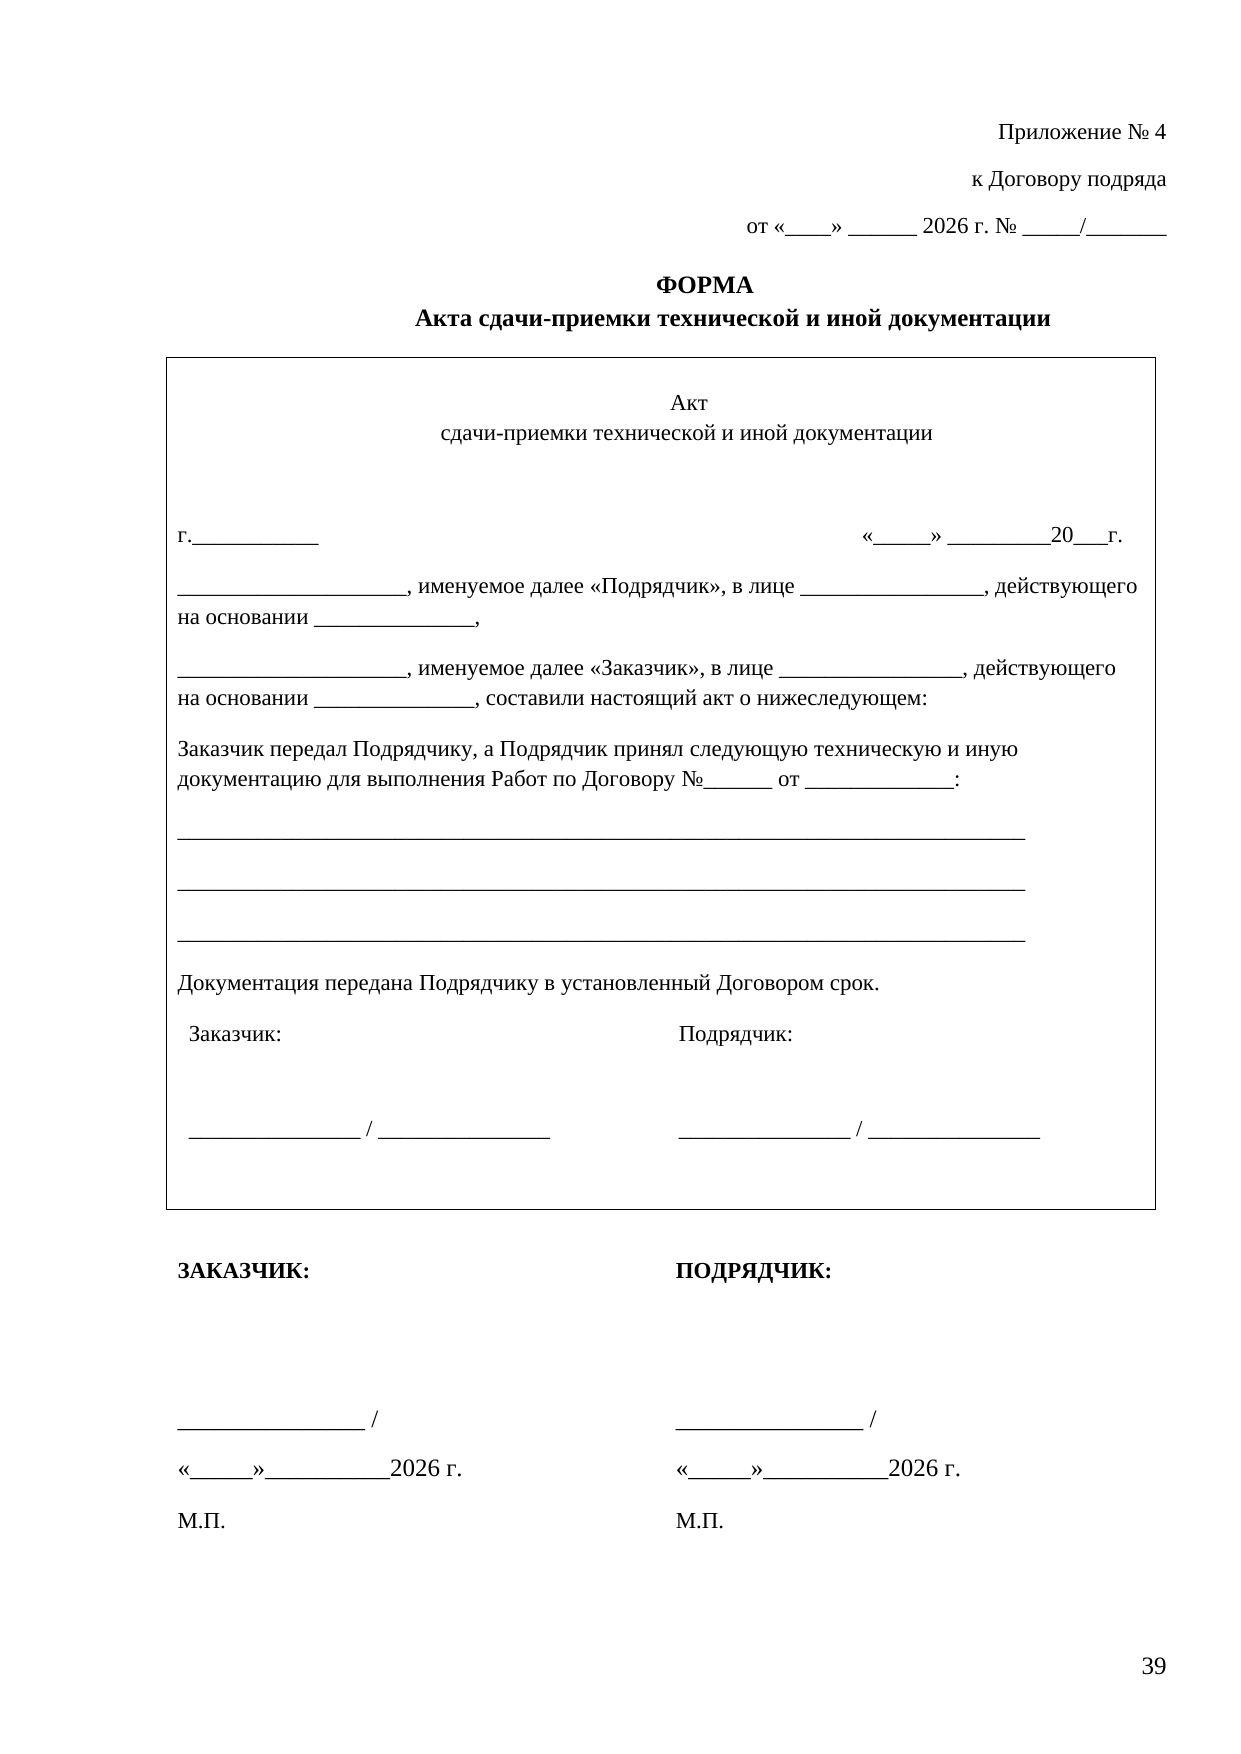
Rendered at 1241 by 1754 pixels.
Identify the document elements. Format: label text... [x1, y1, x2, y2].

title ФОРМА [177, 270, 1166, 299]
table_header Акт сдачи-приемки технической и иной документации г.___________ «_____» _________20___г. ____________________, именуемое далее «Подрядчик», в лице ________________, действующего на основании ______________, ____________________, именуемое далее «Заказчик», в лице ________________, действующего на основании ______________, составили настоящий акт о нижеследующем: Заказчик передал Подрядчику, а Подрядчик принял следующую техническую и иную документацию для выполнения Работ по Договору №______ от _____________: __________________________________________________________________________ __________________________________________________________________________ __________________________________________________________________________ Документация передана Подрядчику в установленный Договором срок. [167, 358, 1155, 1209]
text от «____» ______ 2026 г. № _____/_______ [709, 212, 1166, 239]
text Приложение № 4 [177, 118, 1166, 144]
table_cell _______________ / «_____»__________2026 г. [166, 1305, 664, 1507]
title Акта сдачи-приемки технической и иной документации [177, 303, 1166, 332]
text к Договору подряда [679, 165, 1166, 192]
table_header ПОДРЯДЧИК: [664, 1258, 1163, 1305]
table_cell М.П. [166, 1507, 664, 1554]
table_cell _______________ / «_____»__________2026 г. [664, 1305, 1163, 1507]
table_cell М.П. [664, 1507, 1163, 1554]
table_header ЗАКАЗЧИК: [166, 1258, 664, 1305]
